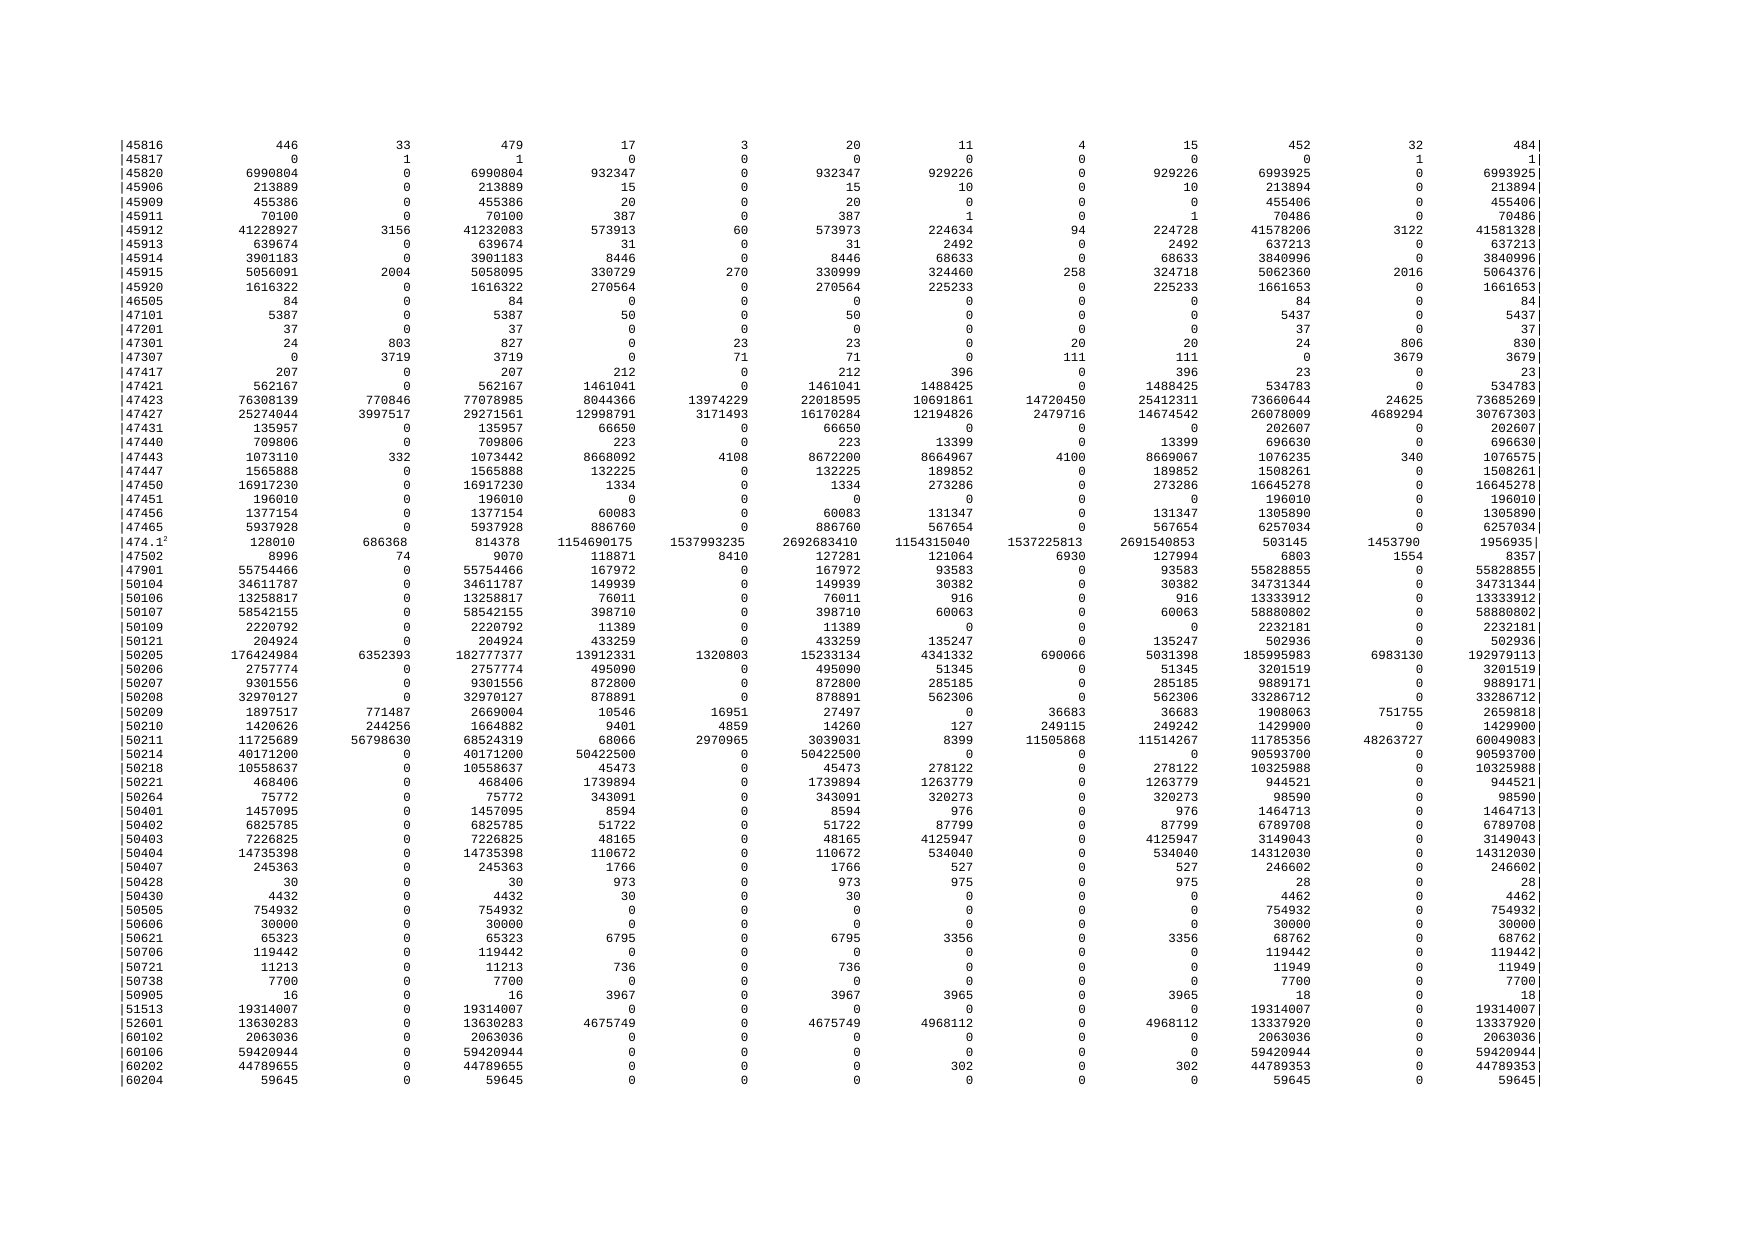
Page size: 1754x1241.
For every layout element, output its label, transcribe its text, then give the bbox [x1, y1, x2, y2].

text |45912 41228927 3156 41232083 573913 60 573973 224634 94 224728 41578206 3122 41581328| [118, 224, 1636, 238]
text |50905 16 0 16 3967 0 3967 3965 0 3965 18 0 18| [118, 989, 1636, 1003]
text |52601 13630283 0 13630283 4675749 0 4675749 4968112 0 4968112 13337920 0 13337920| [118, 1017, 1636, 1031]
text |45816 446 33 479 17 3 20 11 4 15 452 32 484| [118, 139, 1636, 153]
text |50209 1897517 771487 2669004 10546 16951 27497 0 36683 36683 1908063 751755 2659818| [118, 706, 1636, 720]
text |50205 176424984 6352393 182777377 13912331 1320803 15233134 4341332 690066 5031398 185995983 6983130 192979113| [118, 649, 1636, 663]
text |47451 196010 0 196010 0 0 0 0 0 0 196010 0 196010| [118, 493, 1636, 507]
text |474.1 128010 686368 814378 1154690175 1537993235 2692683410 1154315040 1537225813 2691540853 503145 1453790 1956935| [118, 536, 1636, 550]
text |47502 8996 74 9070 118871 8410 127281 121064 6930 127994 6803 1554 8357| [118, 550, 1636, 564]
text |47450 16917230 0 16917230 1334 0 1334 273286 0 273286 16645278 0 16645278| [118, 479, 1636, 493]
text |47440 709806 0 709806 223 0 223 13399 0 13399 696630 0 696630| [118, 436, 1636, 451]
text |47307 0 3719 3719 0 71 71 0 111 111 0 3679 3679| [118, 351, 1636, 366]
text |60202 44789655 0 44789655 0 0 0 302 0 302 44789353 0 44789353| [118, 1060, 1636, 1074]
text |47465 5937928 0 5937928 886760 0 886760 567654 0 567654 6257034 0 6257034| [118, 521, 1636, 536]
text |45915 5056091 2004 5058095 330729 270 330999 324460 258 324718 5062360 2016 5064376| [118, 266, 1636, 281]
text |50210 1420626 244256 1664882 9401 4859 14260 127 249115 249242 1429900 0 1429900| [118, 720, 1636, 734]
text |50402 6825785 0 6825785 51722 0 51722 87799 0 87799 6789708 0 6789708| [118, 819, 1636, 833]
text |50721 11213 0 11213 736 0 736 0 0 0 11949 0 11949| [118, 961, 1636, 975]
text |47301 24 803 827 0 23 23 0 20 20 24 806 830| [118, 337, 1636, 351]
text |45909 455386 0 455386 20 0 20 0 0 0 455406 0 455406| [118, 196, 1636, 210]
text |47417 207 0 207 212 0 212 396 0 396 23 0 23| [118, 366, 1636, 380]
text |50121 204924 0 204924 433259 0 433259 135247 0 135247 502936 0 502936| [118, 635, 1636, 649]
text |60106 59420944 0 59420944 0 0 0 0 0 0 59420944 0 59420944| [118, 1046, 1636, 1060]
text |47456 1377154 0 1377154 60083 0 60083 131347 0 131347 1305890 0 1305890| [118, 507, 1636, 521]
text |47423 76308139 770846 77078985 8044366 13974229 22018595 10691861 14720450 25412311 73660644 24625 73685269| [118, 394, 1636, 408]
text |47901 55754466 0 55754466 167972 0 167972 93583 0 93583 55828855 0 55828855| [118, 564, 1636, 578]
text |50428 30 0 30 973 0 973 975 0 975 28 0 28| [118, 876, 1636, 890]
text |45913 639674 0 639674 31 0 31 2492 0 2492 637213 0 637213| [118, 238, 1636, 252]
text |47431 135957 0 135957 66650 0 66650 0 0 0 202607 0 202607| [118, 422, 1636, 436]
text |47443 1073110 332 1073442 8668092 4108 8672200 8664967 4100 8669067 1076235 340 1076575| [118, 451, 1636, 465]
text |47447 1565888 0 1565888 132225 0 132225 189852 0 189852 1508261 0 1508261| [118, 465, 1636, 479]
text |50505 754932 0 754932 0 0 0 0 0 0 754932 0 754932| [118, 904, 1636, 918]
text |50403 7226825 0 7226825 48165 0 48165 4125947 0 4125947 3149043 0 3149043| [118, 833, 1636, 847]
text |50106 13258817 0 13258817 76011 0 76011 916 0 916 13333912 0 13333912| [118, 592, 1636, 606]
text |50706 119442 0 119442 0 0 0 0 0 0 119442 0 119442| [118, 946, 1636, 961]
text |50211 11725689 56798630 68524319 68066 2970965 3039031 8399 11505868 11514267 11785356 48263727 60049083| [118, 734, 1636, 748]
text |50206 2757774 0 2757774 495090 0 495090 51345 0 51345 3201519 0 3201519| [118, 663, 1636, 677]
text |50207 9301556 0 9301556 872800 0 872800 285185 0 285185 9889171 0 9889171| [118, 677, 1636, 691]
text |50430 4432 0 4432 30 0 30 0 0 0 4462 0 4462| [118, 890, 1636, 904]
text |50109 2220792 0 2220792 11389 0 11389 0 0 0 2232181 0 2232181| [118, 621, 1636, 635]
text |50264 75772 0 75772 343091 0 343091 320273 0 320273 98590 0 98590| [118, 791, 1636, 805]
text |45906 213889 0 213889 15 0 15 10 0 10 213894 0 213894| [118, 181, 1636, 196]
text |50218 10558637 0 10558637 45473 0 45473 278122 0 278122 10325988 0 10325988| [118, 762, 1636, 776]
text |50404 14735398 0 14735398 110672 0 110672 534040 0 534040 14312030 0 14312030| [118, 847, 1636, 861]
text |50221 468406 0 468406 1739894 0 1739894 1263779 0 1263779 944521 0 944521| [118, 776, 1636, 791]
text |47421 562167 0 562167 1461041 0 1461041 1488425 0 1488425 534783 0 534783| [118, 380, 1636, 394]
text |45920 1616322 0 1616322 270564 0 270564 225233 0 225233 1661653 0 1661653| [118, 281, 1636, 295]
text |45911 70100 0 70100 387 0 387 1 0 1 70486 0 70486| [118, 210, 1636, 224]
text |50407 245363 0 245363 1766 0 1766 527 0 527 246602 0 246602| [118, 861, 1636, 876]
text |47201 37 0 37 0 0 0 0 0 0 37 0 37| [118, 323, 1636, 337]
text |60102 2063036 0 2063036 0 0 0 0 0 0 2063036 0 2063036| [118, 1031, 1636, 1046]
text |50606 30000 0 30000 0 0 0 0 0 0 30000 0 30000| [118, 918, 1636, 932]
text |50621 65323 0 65323 6795 0 6795 3356 0 3356 68762 0 68762| [118, 932, 1636, 946]
text |51513 19314007 0 19314007 0 0 0 0 0 0 19314007 0 19314007| [118, 1003, 1636, 1017]
text |50107 58542155 0 58542155 398710 0 398710 60063 0 60063 58880802 0 58880802| [118, 606, 1636, 621]
text |47427 25274044 3997517 29271561 12998791 3171493 16170284 12194826 2479716 14674542 26078009 4689294 30767303| [118, 408, 1636, 422]
text |50738 7700 0 7700 0 0 0 0 0 0 7700 0 7700| [118, 975, 1636, 989]
text |50401 1457095 0 1457095 8594 0 8594 976 0 976 1464713 0 1464713| [118, 805, 1636, 819]
text |45820 6990804 0 6990804 932347 0 932347 929226 0 929226 6993925 0 6993925| [118, 167, 1636, 181]
text |47101 5387 0 5387 50 0 50 0 0 0 5437 0 5437| [118, 309, 1636, 323]
text |45914 3901183 0 3901183 8446 0 8446 68633 0 68633 3840996 0 3840996| [118, 252, 1636, 266]
text |50104 34611787 0 34611787 149939 0 149939 30382 0 30382 34731344 0 34731344| [118, 578, 1636, 592]
text |50214 40171200 0 40171200 50422500 0 50422500 0 0 0 90593700 0 90593700| [118, 748, 1636, 762]
text |50208 32970127 0 32970127 878891 0 878891 562306 0 562306 33286712 0 33286712| [118, 691, 1636, 706]
text |60204 59645 0 59645 0 0 0 0 0 0 59645 0 59645| [118, 1074, 1636, 1088]
text |46505 84 0 84 0 0 0 0 0 0 84 0 84| [118, 295, 1636, 309]
text |45817 0 1 1 0 0 0 0 0 0 0 1 1| [118, 153, 1636, 167]
